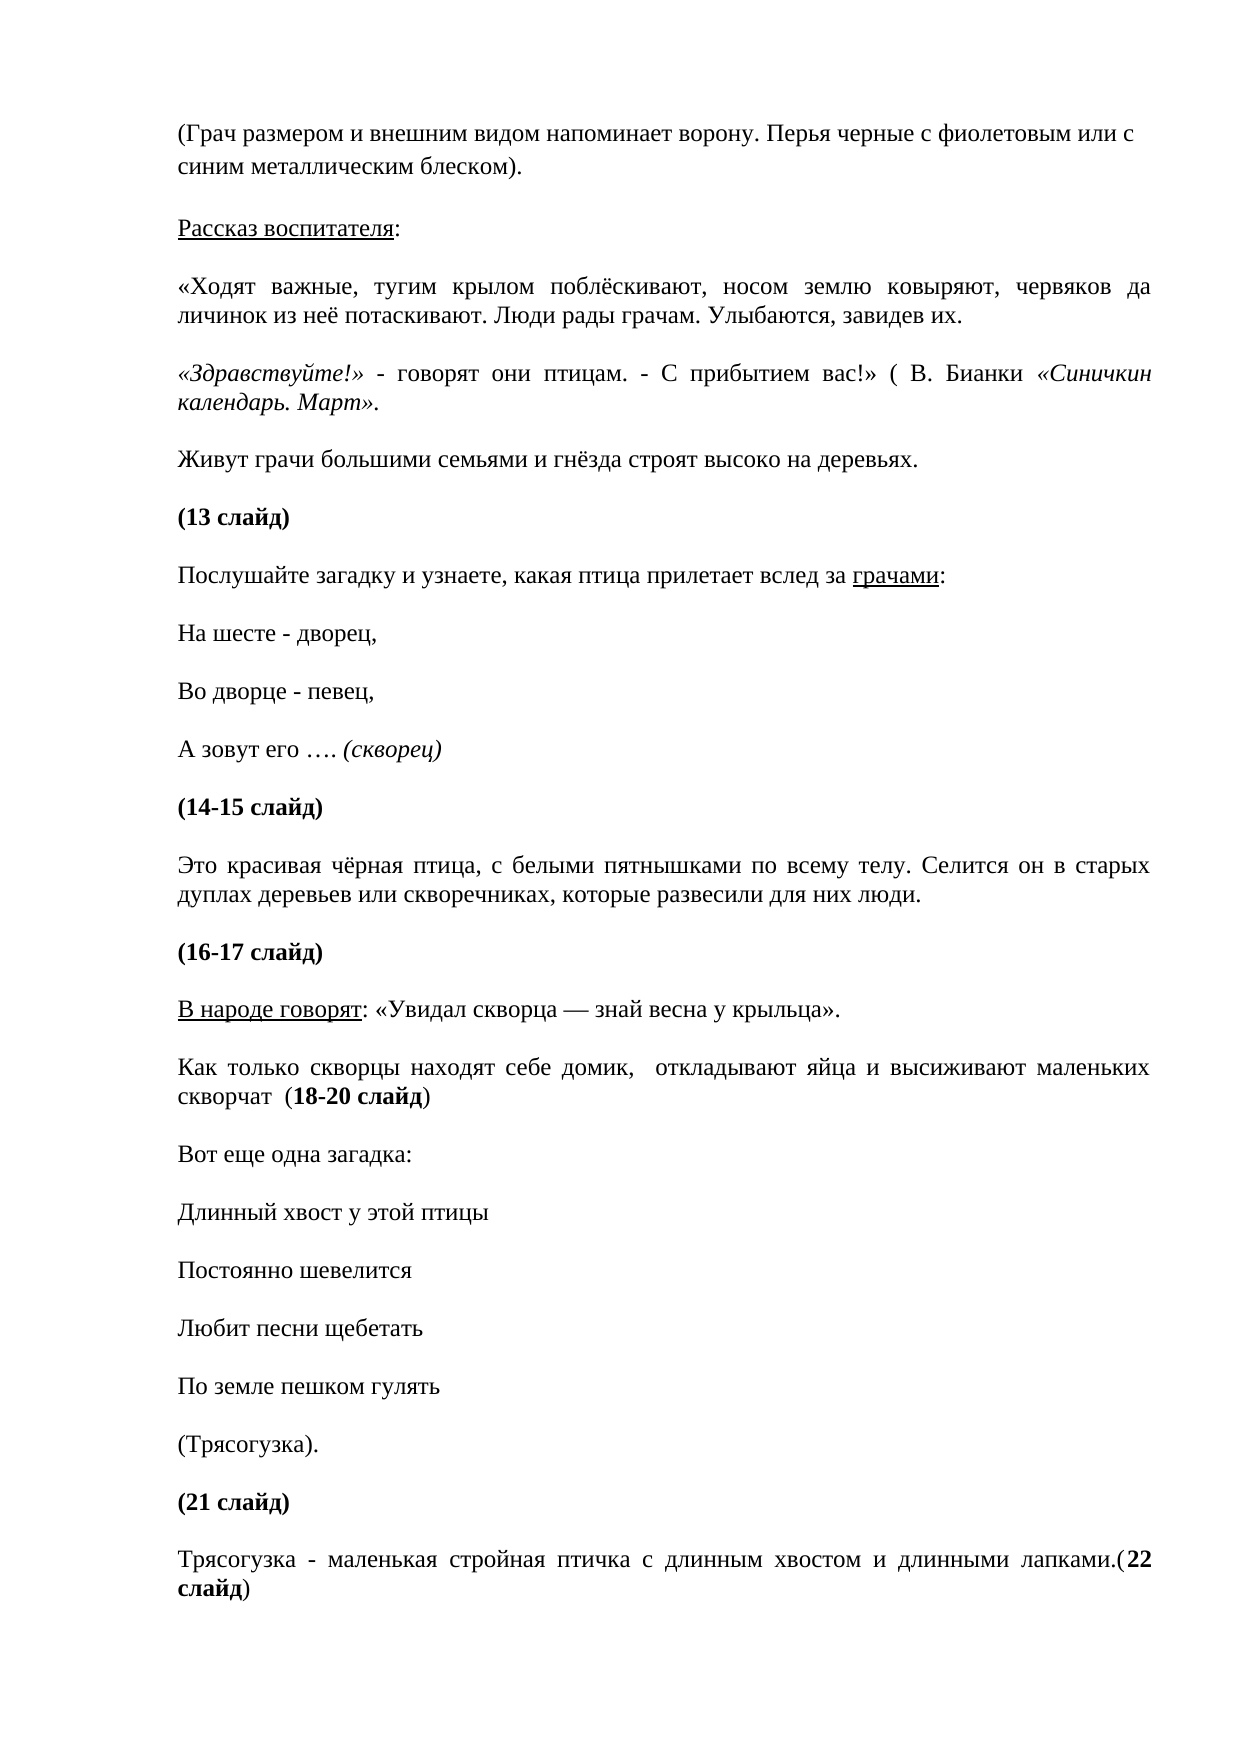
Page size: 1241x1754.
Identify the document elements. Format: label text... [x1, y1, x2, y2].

text Трясогузка - маленькая стройная птичка с длинным хвостом и длинными лапками.(22 слайд) [177, 1544, 1152, 1602]
text На шесте - дворец, [177, 618, 1152, 647]
text Живут грачи большими семьями и гнёзда строят высоко на деревьях. [177, 444, 1152, 473]
text «Ходят важные, тугим крылом поблёскивают, носом землю ковыряют, червяков да личинок из неё потаскивают. Люди рады грачам. Улыбаются, завидев их. [177, 271, 1152, 329]
text (Грач размером и внешним видом напоминает ворону. Перья черные с фиолетовым или с синим металлическим блеском). [177, 118, 1152, 180]
text Длинный хвост у этой птицы [177, 1197, 1152, 1226]
text (Трясогузка). [177, 1429, 1152, 1457]
text (14-15 слайд) [177, 792, 1152, 821]
text Рассказ воспитателя: [177, 213, 1152, 242]
text По земле пешком гулять [177, 1371, 1152, 1399]
text (16-17 слайд) [177, 937, 1152, 965]
text Как только скворцы находят себе домик, откладывают яйца и высиживают маленьких скворчат (18-20 слайд) [177, 1052, 1152, 1110]
text Постоянно шевелится [177, 1255, 1152, 1284]
text Вот еще одна загадка: [177, 1139, 1152, 1168]
text Любит песни щебетать [177, 1313, 1152, 1342]
text Это красивая чёрная птица, с белыми пятнышками по всему телу. Селится он в старых дуплах деревьев или скворечниках, которые развесили для них люди. [177, 850, 1152, 907]
text Во дворце - певец, [177, 676, 1152, 705]
text А зовут его …. (скворец) [177, 734, 1152, 763]
text Послушайте загадку и узнаете, какая птица прилетает вслед за грачами: [177, 560, 1152, 589]
text «Здравствуйте!» - говорят они птицам. - С прибытием вас!» ( В. Бианки «Синичкин календарь. Март». [177, 358, 1152, 415]
text В народе говорят: «Увидал скворца — знай весна у крыльца». [177, 994, 1152, 1023]
text (21 слайд) [177, 1487, 1152, 1515]
text (13 слайд) [177, 502, 1152, 531]
